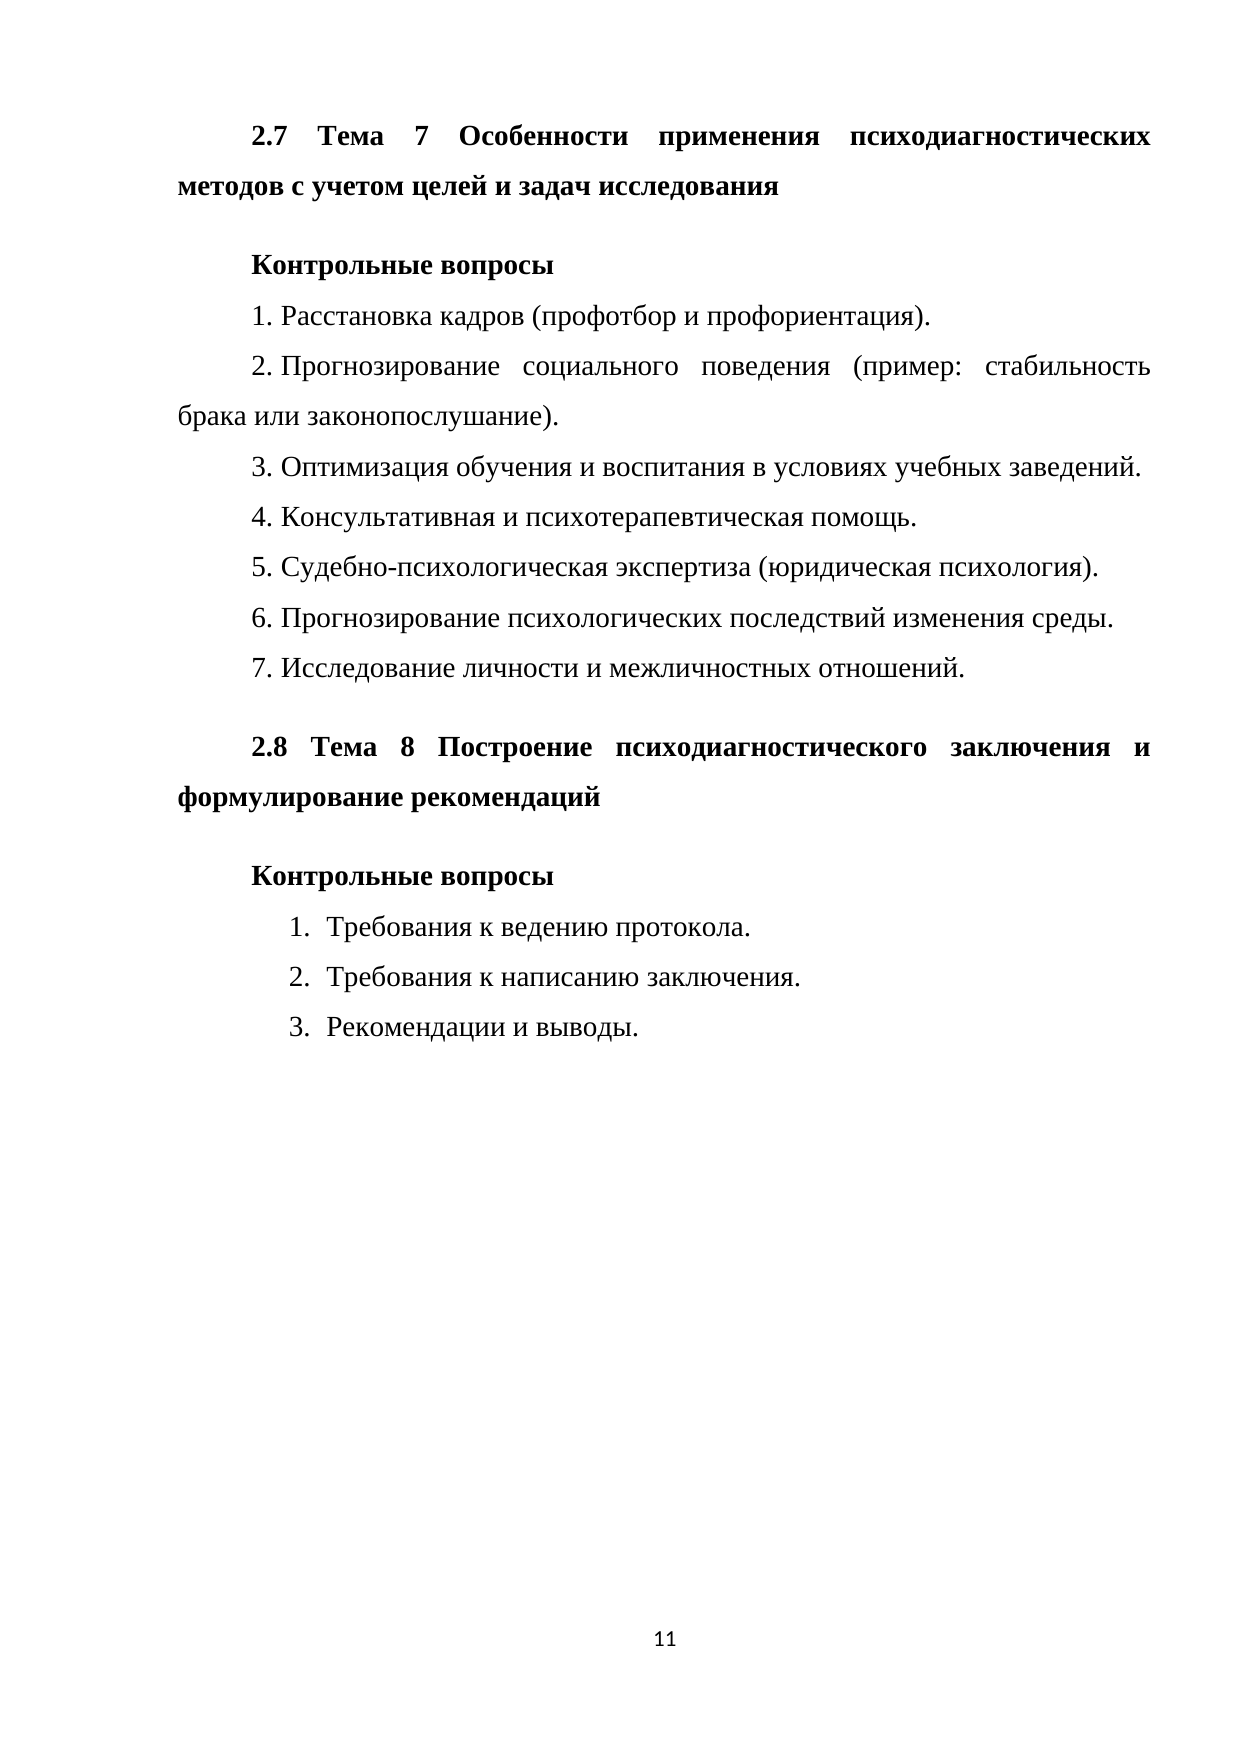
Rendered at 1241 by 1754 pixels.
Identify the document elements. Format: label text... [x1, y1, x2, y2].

text Контрольные вопросы [177, 858, 1152, 892]
list Прогнозирование психологических последствий изменения среды. [177, 600, 1152, 633]
subtitle 2.8 Тема 8 Построение психодиагностического заключения и формулирование рекомендаций [177, 729, 1152, 813]
list Требования к ведению протокола. [288, 909, 1152, 942]
list Расстановка кадров (профотбор и профориентация). [177, 298, 1152, 331]
subtitle 2.7 Тема 7 Особенности применения психодиагностических методов с учетом целей и задач исследования [177, 118, 1152, 202]
text Контрольные вопросы [177, 247, 1152, 281]
list Прогнозирование социального поведения (пример: стабильность брака или законопослушание). [177, 348, 1152, 432]
list Исследование личности и межличностных отношений. [177, 650, 1152, 683]
list Оптимизация обучения и воспитания в условиях учебных заведений. [177, 449, 1152, 482]
list Рекомендации и выводы. [288, 1009, 1152, 1043]
list Консультативная и психотерапевтическая помощь. [177, 499, 1152, 533]
list Требования к написанию заключения. [288, 959, 1152, 993]
list Судебно-психологическая экспертиза (юридическая психология). [177, 549, 1152, 583]
